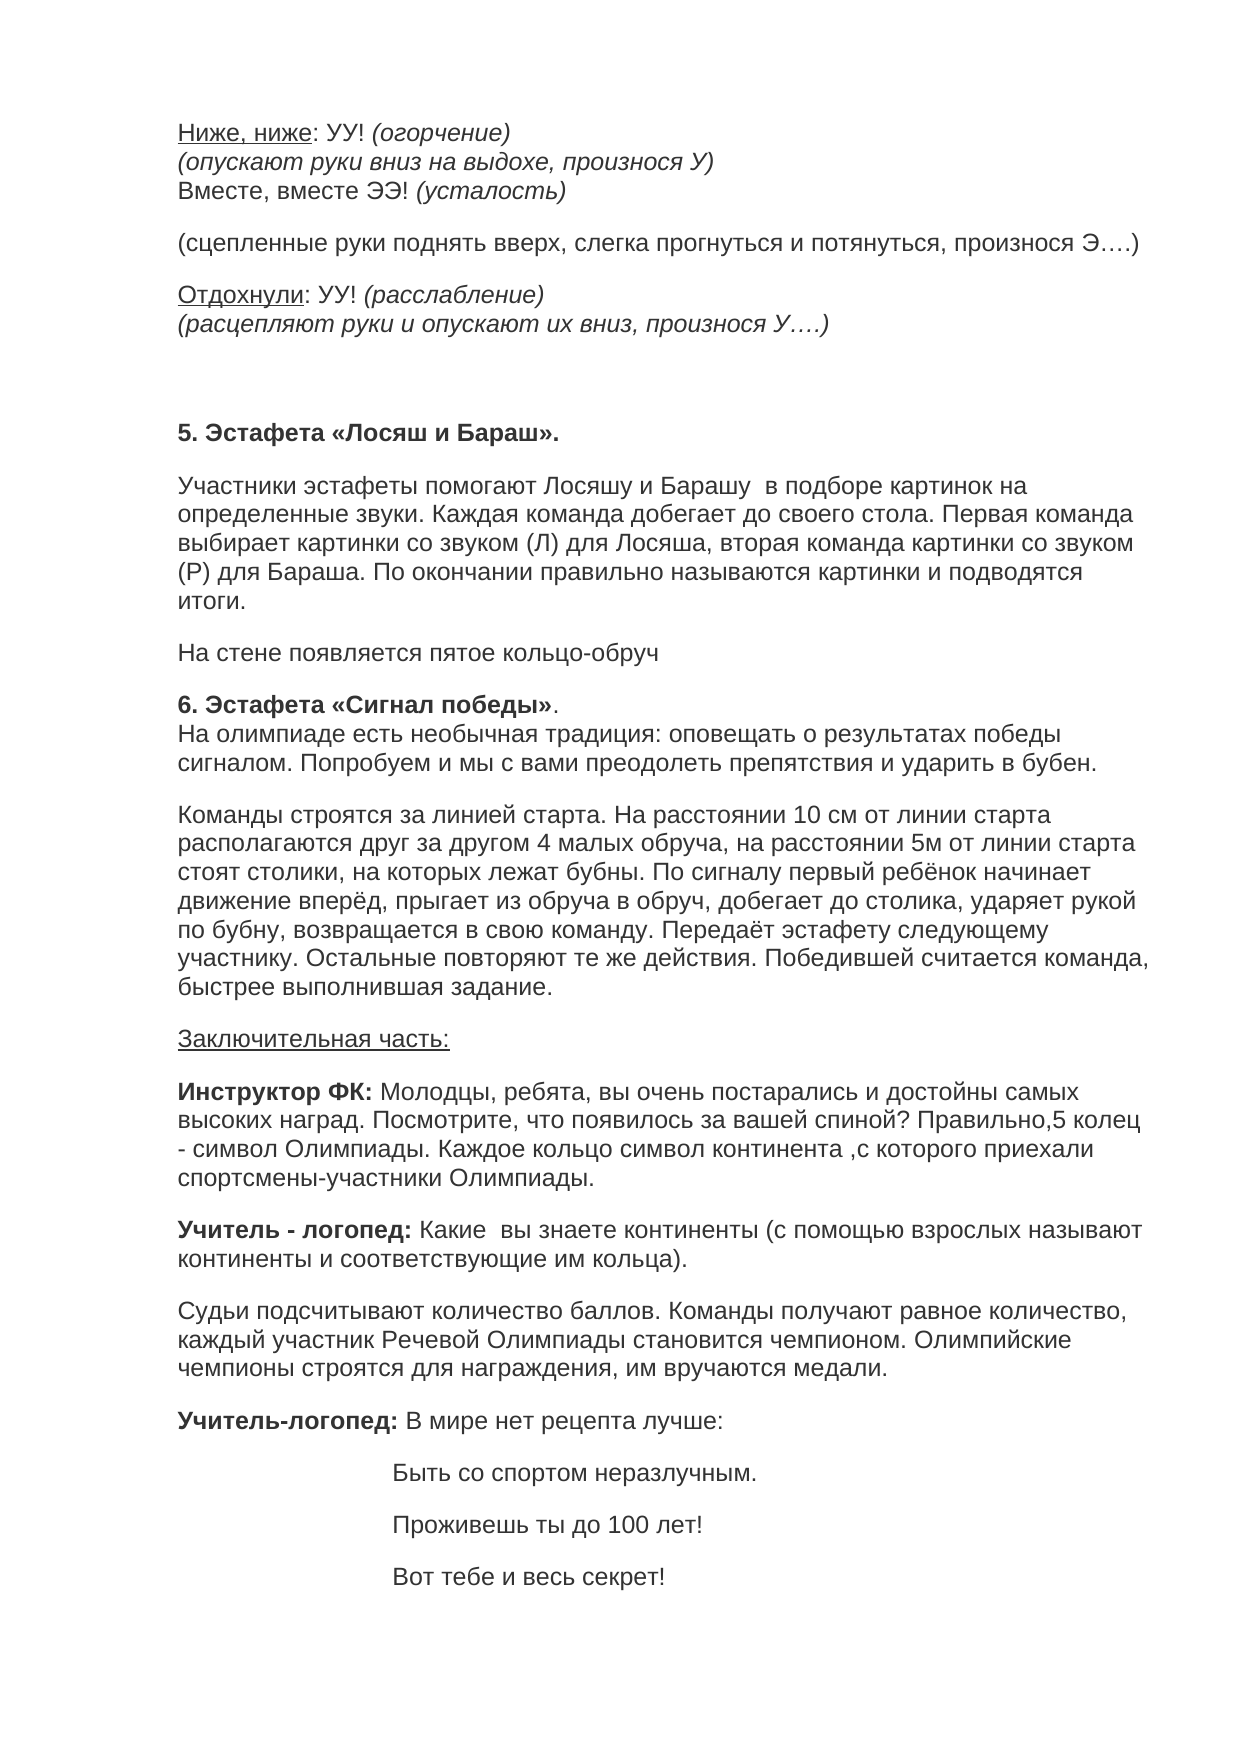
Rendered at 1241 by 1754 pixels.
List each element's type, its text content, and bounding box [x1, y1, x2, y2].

text Учитель - логопед: Какие вы знаете континенты (с помощью взрослых называют континенты и соответствующие им кольца). [177, 1215, 1152, 1272]
text Вместе, вместе ЭЭ! (усталость) [177, 176, 1152, 204]
text Судьи подсчитывают количество баллов. Команды получают равное количество, каждый участник Речевой Олимпиады становится чемпионом. Олимпийские чемпионы строятся для награждения, им вручаются медали. [177, 1296, 1152, 1382]
text Отдохнули: УУ! (расслабление) [177, 280, 1152, 309]
text На стене появляется пятое кольцо-обруч [177, 638, 1152, 667]
text Вот тебе и весь секрет! [177, 1562, 1152, 1591]
text Инструктор ФК: Молодцы, ребята, вы очень постарались и достойны самых высоких наград. Посмотрите, что появилось за вашей спиной? Правильно,5 колец - символ Олимпиады. Каждое кольцо символ континента ,с которого приехали спортсмены-участники Олимпиады. [177, 1077, 1152, 1192]
text Быть со спортом неразлучным. [177, 1458, 1152, 1487]
text Ниже, ниже: УУ! (огорчение) [177, 118, 1152, 147]
text (расцепляют руки и опускают их вниз, произнося У….) [177, 309, 1152, 337]
text 6. Эстафета «Сигнал победы». [177, 690, 1152, 719]
text На олимпиаде есть необычная традиция: оповещать о результатах победы сигналом. Попробуем и мы с вами преодолеть препятствия и ударить в бубен. [177, 719, 1152, 776]
text Проживешь ты до 100 лет! [177, 1510, 1152, 1539]
text (сцепленные руки поднять вверх, слегка прогнуться и потянуться, произнося Э….) [177, 228, 1152, 257]
text Команды строятся за линией старта. На расстоянии 10 см от линии старта располагаются друг за другом 4 малых обруча, на расстоянии 5м от линии старта стоят столики, на которых лежат бубны. По сигналу первый ребёнок начинает движение вперёд, прыгает из обруча в обруч, добегает до столика, ударяет рукой по бубну, возвращается в свою команду. Передаёт эстафету следующему участнику. Остальные повторяют те же действия. Победившей считается команда, быстрее выполнившая задание. [177, 800, 1152, 1001]
text Заключительная часть: [177, 1024, 1152, 1053]
text Учитель-логопед: В мире нет рецепта лучше: [177, 1406, 1152, 1434]
text 5. Эстафета «Лосяш и Бараш». [177, 418, 1152, 447]
text Участники эстафеты помогают Лосяшу и Барашу в подборе картинок на определенные звуки. Каждая команда добегает до своего стола. Первая команда выбирает картинки со звуком (Л) для Лосяша, вторая команда картинки со звуком (Р) для Бараша. По окончании правильно называются картинки и подводятся итоги. [177, 471, 1152, 614]
text (опускают руки вниз на выдохе, произнося У) [177, 147, 1152, 176]
